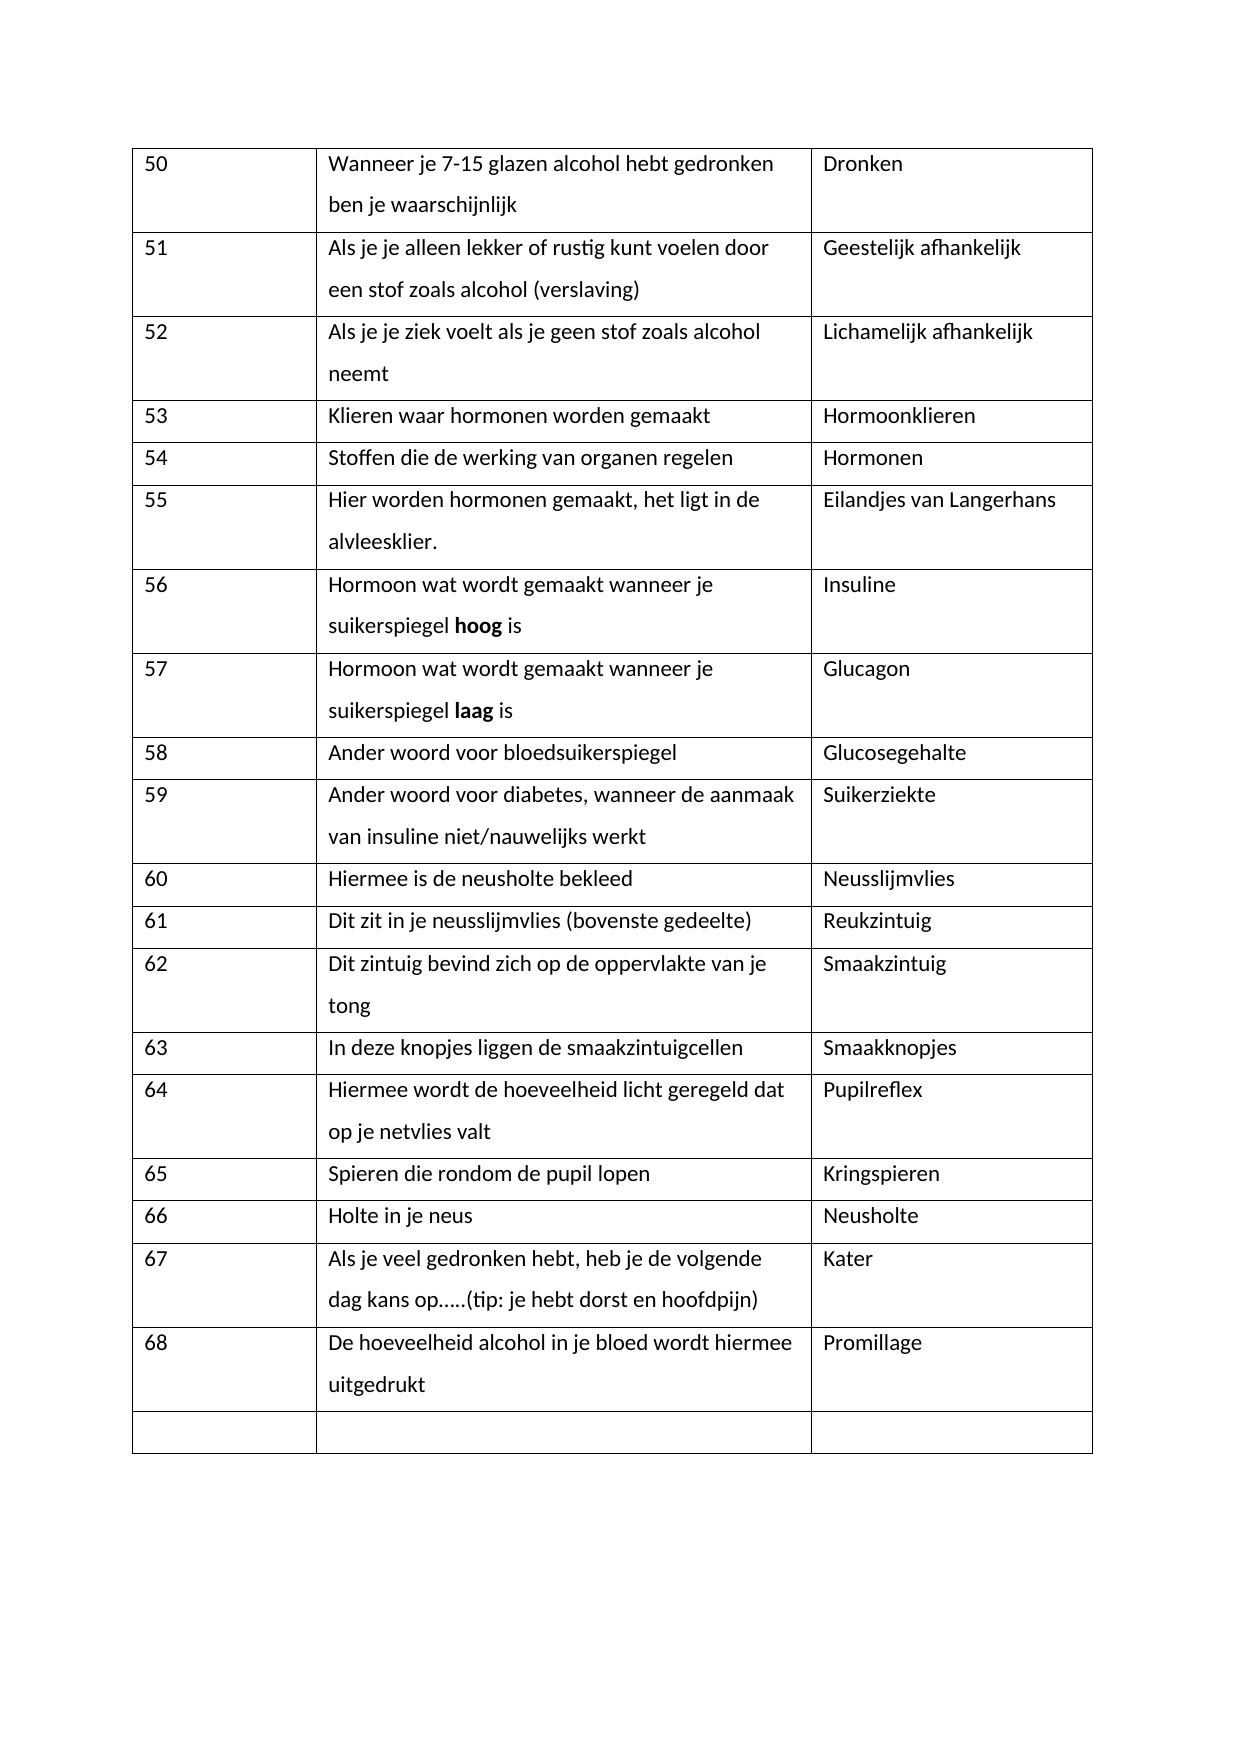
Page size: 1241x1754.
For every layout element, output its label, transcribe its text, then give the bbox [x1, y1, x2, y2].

table_cell Hormoon wat wordt gemaakt wanneer je suikerspiegel laag is [317, 654, 811, 737]
table_cell 66 [133, 1201, 316, 1243]
table_cell Als je veel gedronken hebt, heb je de volgende dag kans op…..(tip: je hebt dorst en hoofdpijn) [317, 1244, 811, 1327]
table_cell 59 [133, 780, 316, 863]
table_cell Dronken [812, 149, 1092, 232]
table_cell 64 [133, 1075, 316, 1158]
table_cell 67 [133, 1244, 316, 1327]
table_cell Kater [812, 1244, 1092, 1327]
table_cell Geestelijk afhankelijk [812, 233, 1092, 316]
table_cell Lichamelijk afhankelijk [812, 317, 1092, 400]
table_cell Dit zintuig bevind zich op de oppervlakte van je tong [317, 949, 811, 1032]
table_cell Neusholte [812, 1201, 1092, 1243]
table_cell 53 [133, 401, 316, 442]
table_cell 63 [133, 1033, 316, 1074]
table_cell 50 [133, 149, 316, 232]
table_cell Hier worden hormonen gemaakt, het ligt in de alvleesklier. [317, 486, 811, 569]
table_cell Wanneer je 7-15 glazen alcohol hebt gedronken ben je waarschijnlijk [317, 149, 811, 232]
table_cell 52 [133, 317, 316, 400]
table_cell Ander woord voor bloedsuikerspiegel [317, 738, 811, 779]
table_cell 54 [133, 443, 316, 484]
table_cell 68 [133, 1328, 316, 1411]
table_cell [812, 1412, 1092, 1453]
table_cell Holte in je neus [317, 1201, 811, 1243]
table_cell 51 [133, 233, 316, 316]
table_cell Hiermee is de neusholte bekleed [317, 864, 811, 906]
table_cell Smaakknopjes [812, 1033, 1092, 1074]
table_cell Hormonen [812, 443, 1092, 484]
table_cell In deze knopjes liggen de smaakzintuigcellen [317, 1033, 811, 1074]
table_cell Promillage [812, 1328, 1092, 1411]
table_cell [317, 1412, 811, 1453]
table_cell Glucagon [812, 654, 1092, 737]
table_cell Eilandjes van Langerhans [812, 486, 1092, 569]
table_cell 61 [133, 907, 316, 948]
table_cell Stoffen die de werking van organen regelen [317, 443, 811, 484]
table_cell 55 [133, 486, 316, 569]
table_cell Pupilreflex [812, 1075, 1092, 1158]
table_cell Spieren die rondom de pupil lopen [317, 1159, 811, 1200]
table_cell Kringspieren [812, 1159, 1092, 1200]
table_cell 65 [133, 1159, 316, 1200]
table_cell De hoeveelheid alcohol in je bloed wordt hiermee uitgedrukt [317, 1328, 811, 1411]
table_cell Dit zit in je neusslijmvlies (bovenste gedeelte) [317, 907, 811, 948]
table_cell Smaakzintuig [812, 949, 1092, 1032]
table_cell Hormoonklieren [812, 401, 1092, 442]
table_cell 58 [133, 738, 316, 779]
table_cell Neusslijmvlies [812, 864, 1092, 906]
table_cell Hiermee wordt de hoeveelheid licht geregeld dat op je netvlies valt [317, 1075, 811, 1158]
table_cell Klieren waar hormonen worden gemaakt [317, 401, 811, 442]
table_cell 62 [133, 949, 316, 1032]
table_cell Reukzintuig [812, 907, 1092, 948]
table_cell Als je je alleen lekker of rustig kunt voelen door een stof zoals alcohol (verslaving) [317, 233, 811, 316]
table_cell Suikerziekte [812, 780, 1092, 863]
table_cell Ander woord voor diabetes, wanneer de aanmaak van insuline niet/nauwelijks werkt [317, 780, 811, 863]
table_cell Insuline [812, 570, 1092, 653]
table_cell Als je je ziek voelt als je geen stof zoals alcohol neemt [317, 317, 811, 400]
table_cell 60 [133, 864, 316, 906]
table_cell Hormoon wat wordt gemaakt wanneer je suikerspiegel hoog is [317, 570, 811, 653]
table_cell Glucosegehalte [812, 738, 1092, 779]
table_cell 56 [133, 570, 316, 653]
table_cell [133, 1412, 316, 1453]
table_cell 57 [133, 654, 316, 737]
